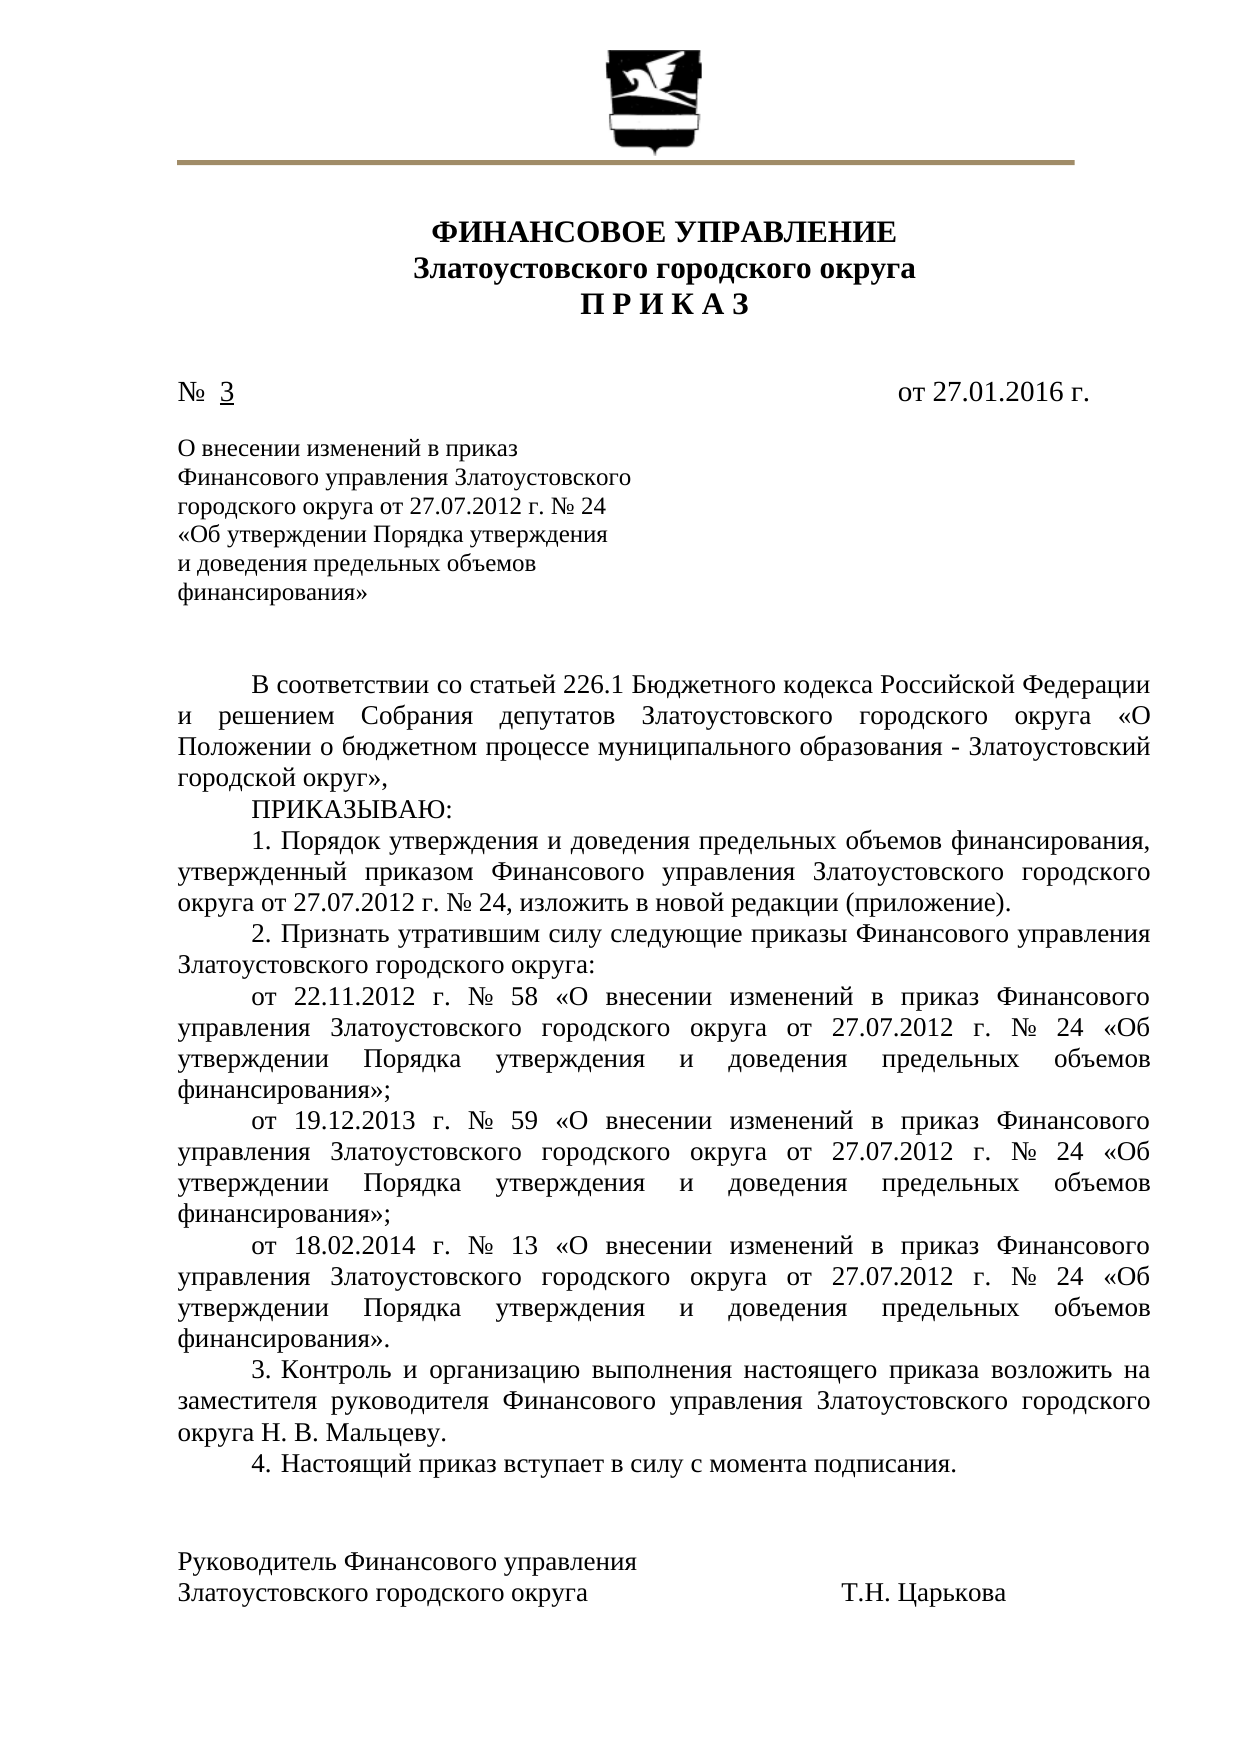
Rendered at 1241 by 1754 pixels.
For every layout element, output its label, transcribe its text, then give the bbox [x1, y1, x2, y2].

text Руководитель Финансового управления [177, 1545, 1152, 1576]
list Настоящий приказ вступает в силу с момента подписания. [177, 1447, 1152, 1478]
list Признать утратившим силу следующие приказы Финансового управления Златоустовского городского округа: [177, 917, 1152, 979]
text «Об утверждении Порядка утверждения [177, 519, 1152, 548]
list Порядок утверждения и доведения предельных объемов финансирования, утвержденный приказом Финансового управления Златоустовского городского округа от 27.07.2012 г. № 24, изложить в новой редакции (приложение). [177, 824, 1152, 917]
subtitle П Р И К А З [177, 285, 1152, 321]
text Златоустовского городского округа Т.Н. Царькова [177, 1576, 1152, 1607]
text и доведения предельных объемов [177, 548, 1152, 577]
text финансирования» [177, 577, 1152, 606]
text Финансового управления Златоустовского [177, 462, 1152, 491]
text В соответствии со статьей 226.1 Бюджетного кодекса Российской Федерации и решением Собрания депутатов Златоустовского городского округа «О Положении о бюджетном процессе муниципального образования - Златоустовский городской округ», [177, 668, 1152, 793]
text городского округа от 27.07.2012 г. № 24 [177, 491, 1152, 519]
text № 3 от 27.01.2016 г. [177, 374, 1152, 407]
list от 22.11.2012 г. № 58 «О внесении изменений в приказ Финансового управления Златоустовского городского округа от 27.07.2012 г. № 24 «Об утверждении Порядка утверждения и доведения предельных объемов финансирования»; [177, 979, 1152, 1104]
picture [605, 50, 702, 156]
list от 18.02.2014 г. № 13 «О внесении изменений в приказ Финансового управления Златоустовского городского округа от 27.07.2012 г. № 24 «Об утверждении Порядка утверждения и доведения предельных объемов финансирования». [177, 1229, 1152, 1353]
list от 19.12.2013 г. № 59 «О внесении изменений в приказ Финансового управления Златоустовского городского округа от 27.07.2012 г. № 24 «Об утверждении Порядка утверждения и доведения предельных объемов финансирования»; [177, 1104, 1152, 1229]
text ПРИКАЗЫВАЮ: [177, 793, 1152, 824]
subtitle ФИНАНСОВОЕ УПРАВЛЕНИЕ [177, 213, 1152, 249]
text О внесении изменений в приказ [177, 433, 1152, 462]
subtitle Златоустовского городского округа [177, 249, 1152, 285]
list Контроль и организацию выполнения настоящего приказа возложить на заместителя руководителя Финансового управления Златоустовского городского округа Н. В. Мальцеву. [177, 1353, 1152, 1447]
